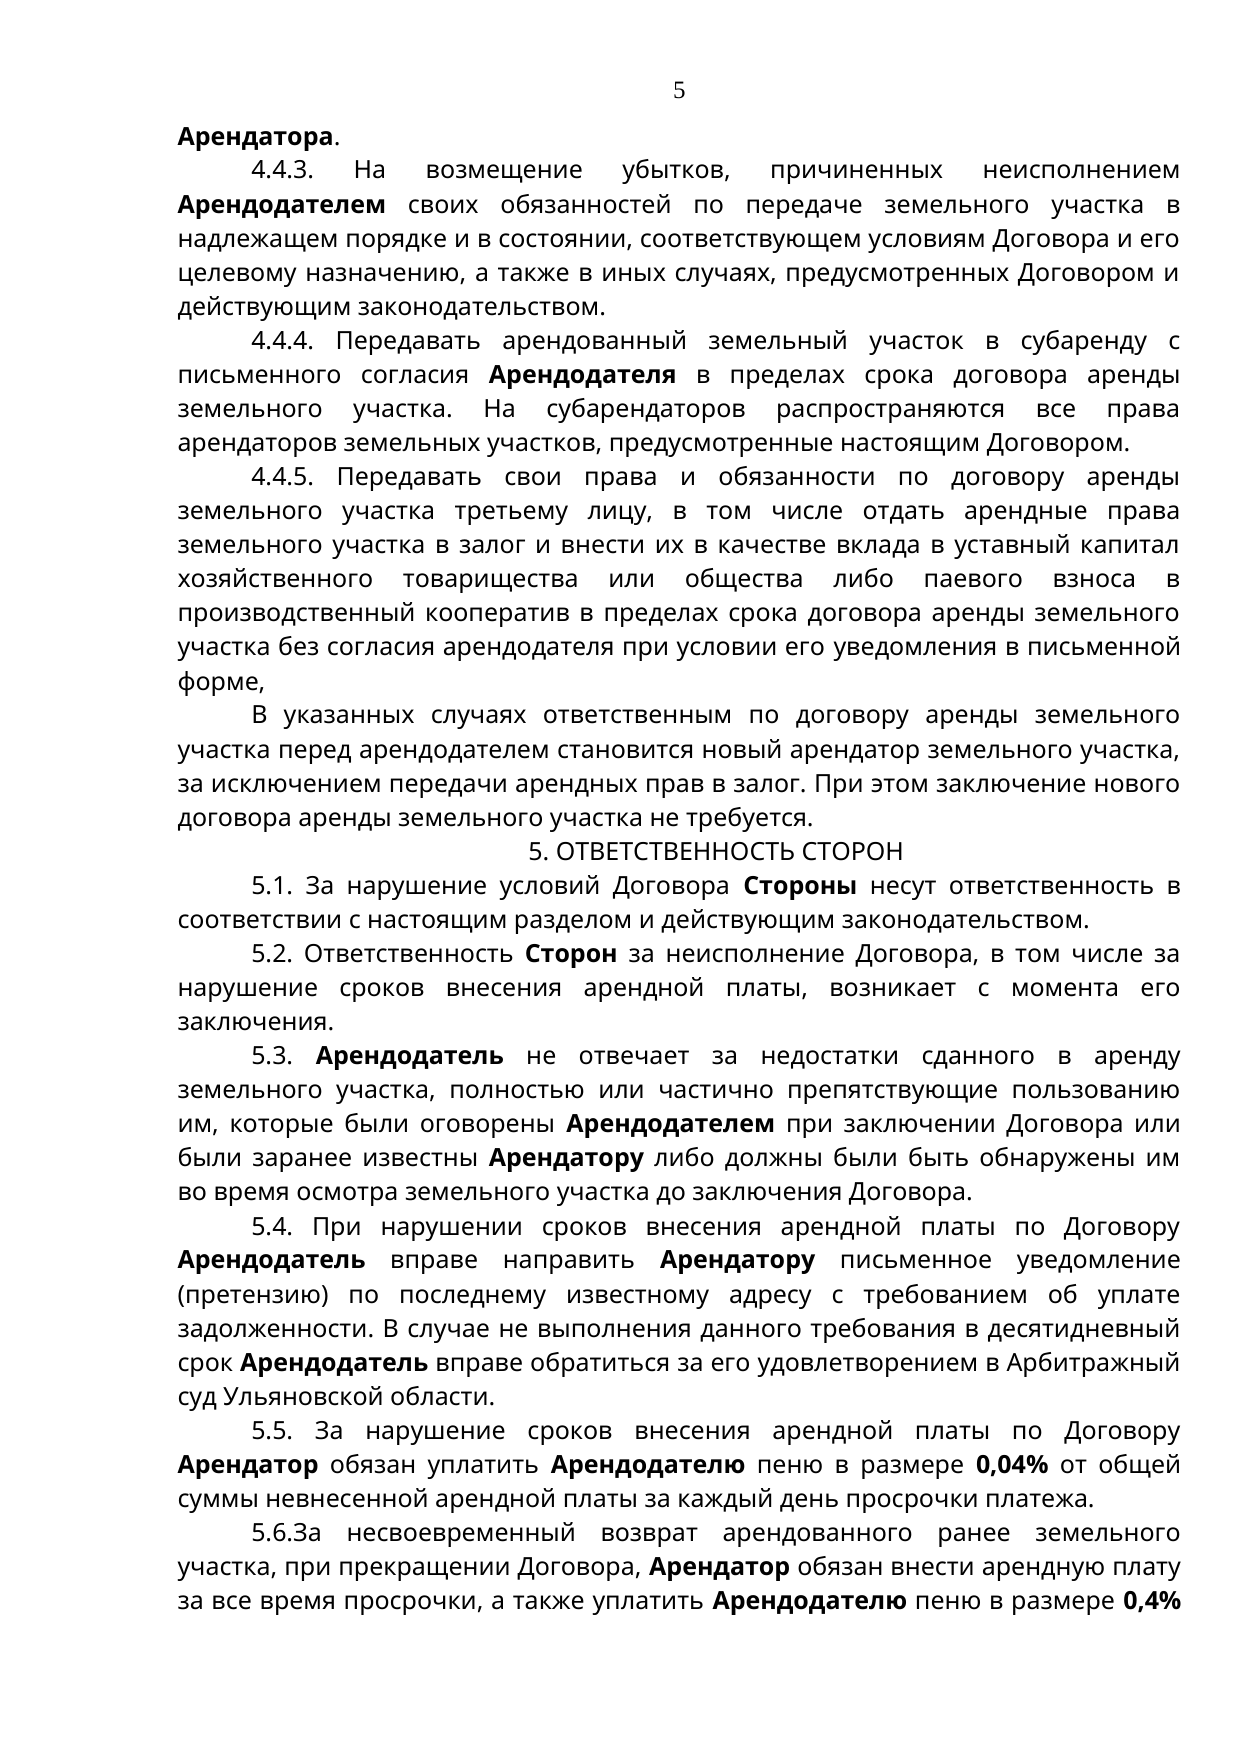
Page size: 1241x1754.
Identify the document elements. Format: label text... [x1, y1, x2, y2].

text В указанных случаях ответственным по договору аренды земельного участка перед арендодателем становится новый арендатор земельного участка, за исключением передачи арендных прав в залог. При этом заключение нового договора аренды земельного участка не требуется. [177, 697, 1181, 833]
text 4.4.4. Передавать арендованный земельный участок в субаренду с письменного согласия Арендодателя в пределах срока договора аренды земельного участка. На субарендаторов распространяются все права арендаторов земельных участков, предусмотренные настоящим Договором. [177, 322, 1181, 459]
text 4.4.5. Передавать свои права и обязанности по договору аренды земельного участка третьему лицу, в том числе отдать арендные права земельного участка в залог и внести их в качестве вклада в уставный капитал хозяйственного товарищества или общества либо паевого взноса в производственный кооператив в пределах срока договора аренды земельного участка без согласия арендодателя при условии его уведомления в письменной форме, [177, 459, 1181, 697]
text 5.5. За нарушение сроков внесения арендной платы по Договору Арендатор обязан уплатить Арендодателю пеню в размере 0,04% от общей суммы невнесенной арендной платы за каждый день просрочки платежа. [177, 1412, 1181, 1515]
text 5.2. Ответственность Сторон за неисполнение Договора, в том числе за нарушение сроков внесения арендной платы, возникает с момента его заключения. [177, 936, 1181, 1038]
text 4.4.3. На возмещение убытков, причиненных неисполнением Арендодателем своих обязанностей по передаче земельного участка в надлежащем порядке и в состоянии, соответствующем условиям Договора и его целевому назначению, а также в иных случаях, предусмотренных Договором и действующим законодательством. [177, 152, 1181, 322]
text 5.4. При нарушении сроков внесения арендной платы по Договору Арендодатель вправе направить Арендатору письменное уведомление (претензию) по последнему известному адресу с требованием об уплате задолженности. В случае не выполнения данного требования в десятидневный срок Арендодатель вправе обратиться за его удовлетворением в Арбитражный суд Ульяновской области. [177, 1208, 1181, 1412]
text 5. ОТВЕТСТВЕННОСТЬ СТОРОН [177, 833, 1181, 867]
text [177, 118, 1181, 152]
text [177, 1515, 1181, 1617]
text 5.3. Арендодатель не отвечает за недостатки сданного в аренду земельного участка, полностью или частично препятствующие пользованию им, которые были оговорены Арендодателем при заключении Договора или были заранее известны Арендатору либо должны были быть обнаружены им во время осмотра земельного участка до заключения Договора. [177, 1038, 1181, 1208]
text 5.1. За нарушение условий Договора Стороны несут ответственность в соответствии с настоящим разделом и действующим законодательством. [177, 867, 1181, 936]
